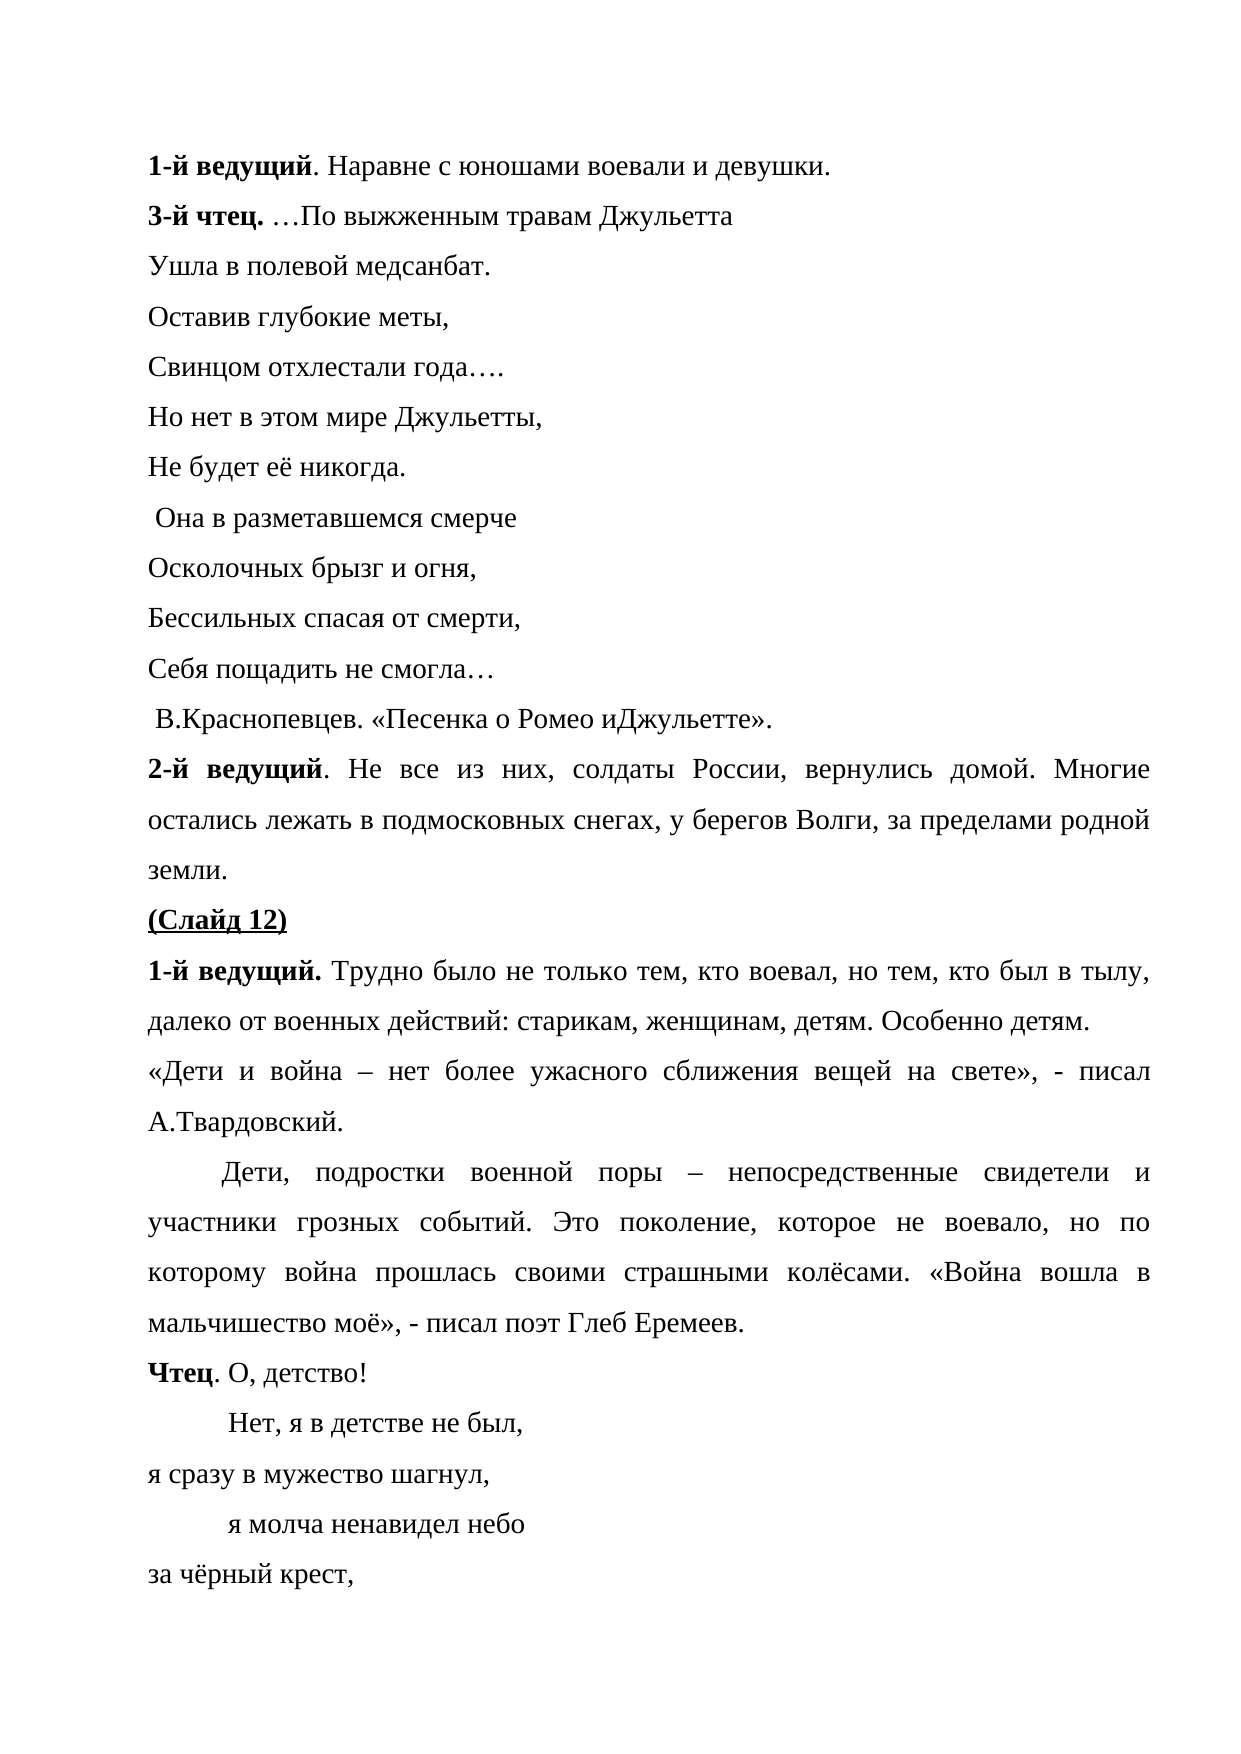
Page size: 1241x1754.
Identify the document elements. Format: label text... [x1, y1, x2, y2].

text «Дети и война – нет более ужасного сближения вещей на свете», - писал А.Твардовский. [148, 1053, 1152, 1137]
text 1-й ведущий. Трудно было не только тем, кто воевал, но тем, кто был в тылу, далеко от военных действий: старикам, женщинам, детям. Особенно детям. [148, 953, 1152, 1037]
text В.Краснопевцев. «Песенка о Ромео иДжульетте». [148, 701, 1152, 735]
text 3-й чтец. …По выжженным травам Джульетта [148, 198, 1152, 232]
text Оставив глубокие меты, [148, 299, 1152, 332]
text за чёрный крест, [148, 1556, 1152, 1590]
text 2-й ведущий. Не все из них, солдаты России, вернулись домой. Многие остались лежать в подмосковных снегах, у берегов Волги, за пределами родной земли. [148, 751, 1152, 886]
text 1-й ведущий. Наравне с юношами воевали и девушки. [148, 148, 1152, 181]
text Чтец. О, детство! [148, 1355, 1152, 1389]
text Дети, подростки военной поры – непосредственные свидетели и участники грозных событий. Это поколение, которое не воевало, но по которому война прошлась своими страшными колёсами. «Война вошла в мальчишество моё», - писал поэт Глеб Еремеев. [148, 1154, 1152, 1338]
text Не будет её никогда. [148, 449, 1152, 483]
text (Слайд 12) [148, 902, 1152, 936]
text Она в разметавшемся смерче [148, 500, 1152, 533]
text Нет, я в детстве не был, [148, 1406, 1152, 1439]
text Бессильных спасая от смерти, [148, 601, 1152, 634]
text Себя пощадить не смогла… [148, 651, 1152, 684]
text я сразу в мужество шагнул, [148, 1456, 1152, 1489]
text я молча ненавидел небо [148, 1506, 1152, 1540]
text Осколочных брызг и огня, [148, 550, 1152, 584]
text Ушла в полевой медсанбат. [148, 248, 1152, 282]
text Свинцом отхлестали года…. [148, 349, 1152, 382]
text Но нет в этом мире Джульетты, [148, 399, 1152, 433]
